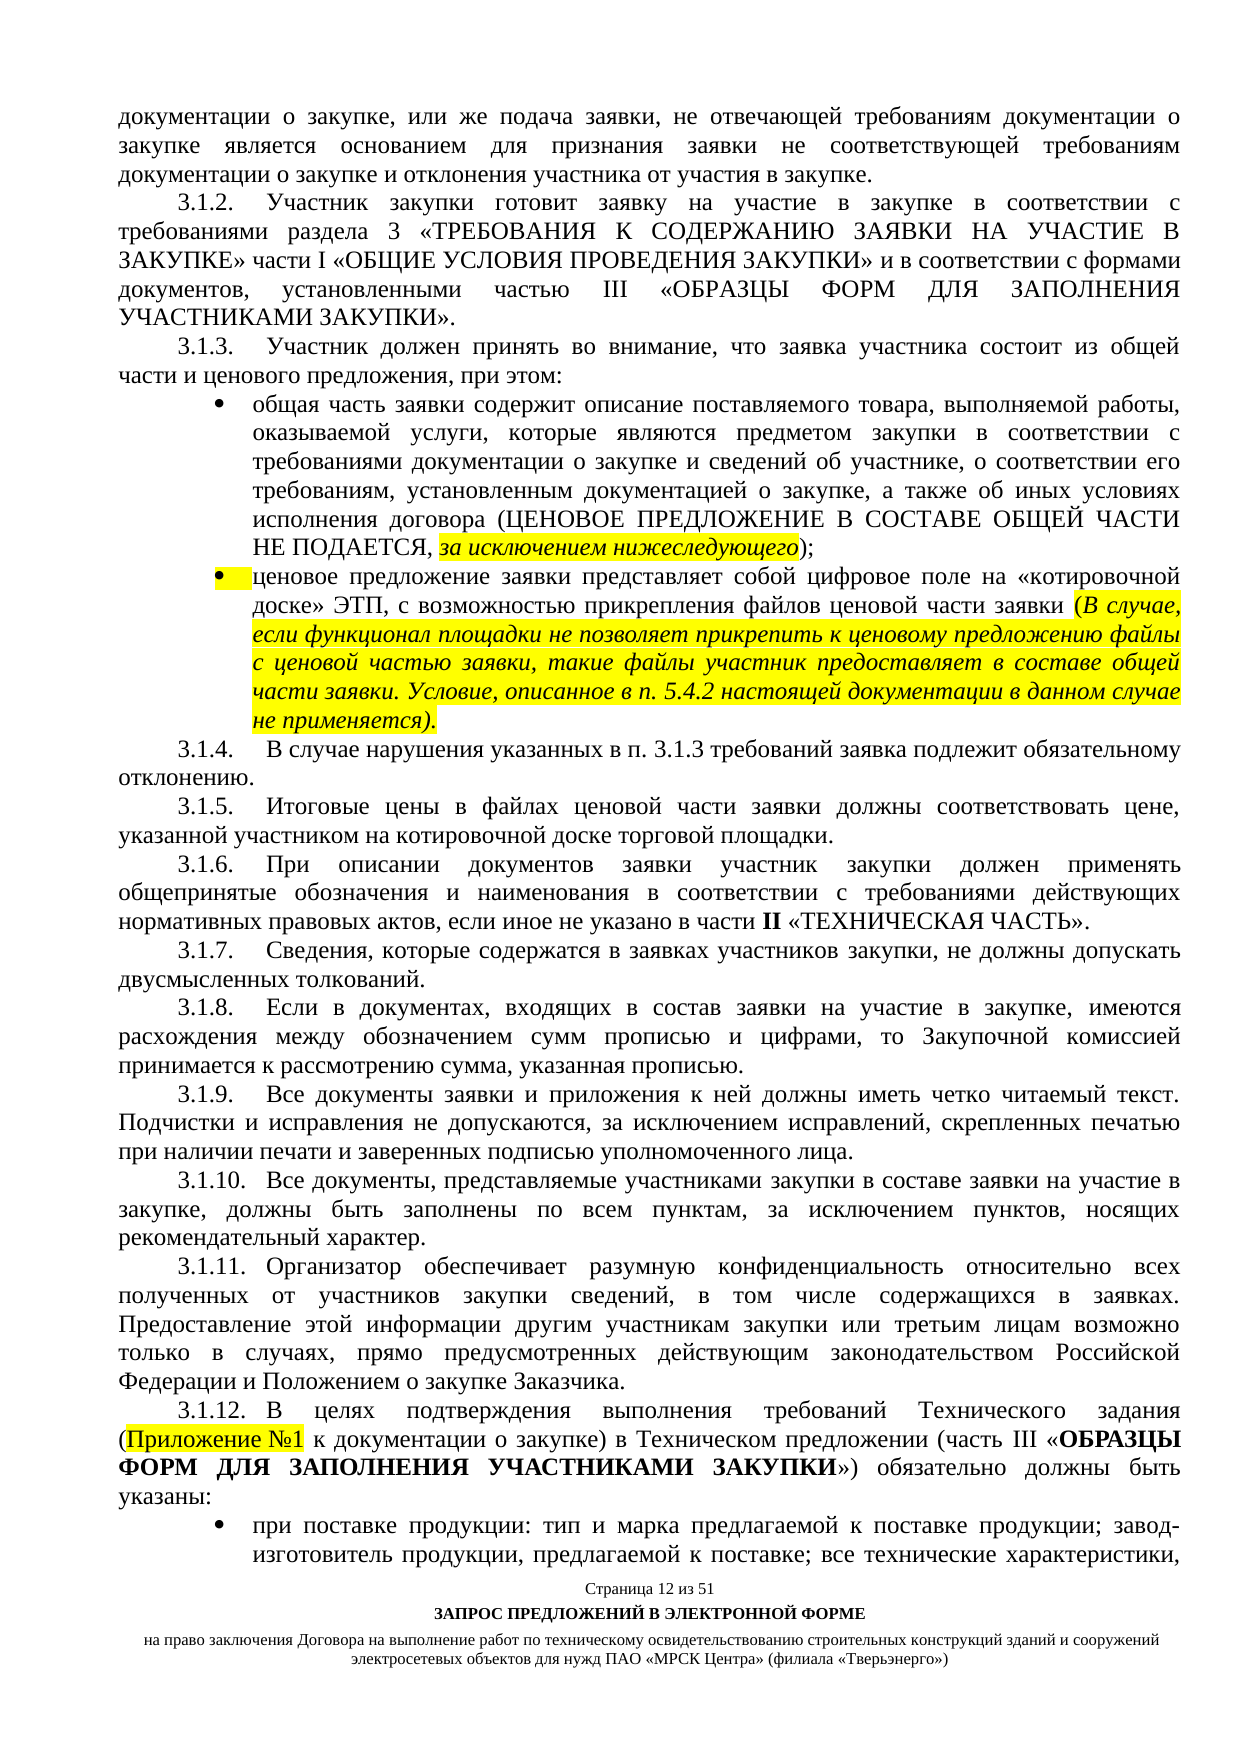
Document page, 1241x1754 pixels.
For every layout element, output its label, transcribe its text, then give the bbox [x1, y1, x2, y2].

subtitle Организатор обеспечивает разумную конфиденциальность относительно всех полученных от участников закупки сведений, в том числе содержащихся в заявках. Предоставление этой информации другим участникам закупки или третьим лицам возможно только в случаях, прямо предусмотренных действующим законодательством Российской Федерации и Положением о закупке Заказчика. [118, 1251, 1181, 1395]
subtitle Все документы заявки и приложения к ней должны иметь четко читаемый текст. Подчистки и исправления не допускаются, за исключением исправлений, скрепленных печатью при наличии печати и заверенных подписью уполномоченного лица. [118, 1079, 1181, 1165]
list общая часть заявки содержит описание поставляемого товара, выполняемой работы, оказываемой услуги, которые являются предметом закупки в соответствии с требованиями документации о закупке и сведений об участнике, о соответствии его требованиям, установленным документацией о закупке, а также об иных условиях исполнения договора (ЦЕНОВОЕ ПРЕДЛОЖЕНИЕ В СОСТАВЕ ОБЩЕЙ ЧАСТИ НЕ ПОДАЕТСЯ, за исключением нижеследующего); [215, 389, 1181, 561]
subtitle Если в документах, входящих в состав заявки на участие в закупке, имеются расхождения между обозначением сумм прописью и цифрами, то Закупочной комиссией принимается к рассмотрению сумма, указанная прописью. [118, 992, 1181, 1079]
subtitle При описании документов заявки участник закупки должен применять общепринятые обозначения и наименования в соответствии с требованиями действующих нормативных правовых актов, если иное не указано в части II «ТЕХНИЧЕСКАЯ ЧАСТЬ». [118, 849, 1181, 935]
subtitle Сведения, которые содержатся в заявках участников закупки, не должны допускать двусмысленных толкований. [118, 935, 1181, 992]
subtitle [118, 101, 1181, 187]
list ценовое предложение заявки представляет собой цифровое поле на «котировочной доске» ЭТП, с возможностью прикрепления файлов ценовой части заявки (В случае, если функционал площадки не позволяет прикрепить к ценовому предложению файлы с ценовой частью заявки, такие файлы участник предоставляет в составе общей части заявки. Условие, описанное в п. 5.4.2 настоящей документации в данном случае не применяется). [215, 561, 1181, 734]
subtitle Участник должен принять во внимание, что заявка участника состоит из общей части и ценового предложения, при этом: [118, 331, 1181, 389]
subtitle В случае нарушения указанных в п. 3.1.3 требований заявка подлежит обязательному отклонению. [118, 734, 1181, 791]
subtitle Участник закупки готовит заявку на участие в закупке в соответствии с требованиями раздела 3 «ТРЕБОВАНИЯ К СОДЕРЖАНИЮ ЗАЯВКИ НА УЧАСТИЕ В ЗАКУПКЕ» части I «ОБЩИЕ УСЛОВИЯ ПРОВЕДЕНИЯ ЗАКУПКИ» и в соответствии с формами документов, установленными частью III «ОБРАЗЦЫ ФОРМ ДЛЯ ЗАПОЛНЕНИЯ УЧАСТНИКАМИ ЗАКУПКИ». [118, 187, 1181, 331]
subtitle Все документы, представляемые участниками закупки в составе заявки на участие в закупке, должны быть заполнены по всем пунктам, за исключением пунктов, носящих рекомендательный характер. [118, 1165, 1181, 1251]
subtitle В целях подтверждения выполнения требований Технического задания (Приложение №1 к документации о закупке) в Техническом предложении (часть III «ОБРАЗЦЫ ФОРМ ДЛЯ ЗАПОЛНЕНИЯ УЧАСТНИКАМИ ЗАКУПКИ») обязательно должны быть указаны: [118, 1395, 1181, 1510]
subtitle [215, 1510, 1181, 1567]
subtitle Итоговые цены в файлах ценовой части заявки должны соответствовать цене, указанной участником на котировочной доске торговой площадки. [118, 791, 1181, 849]
